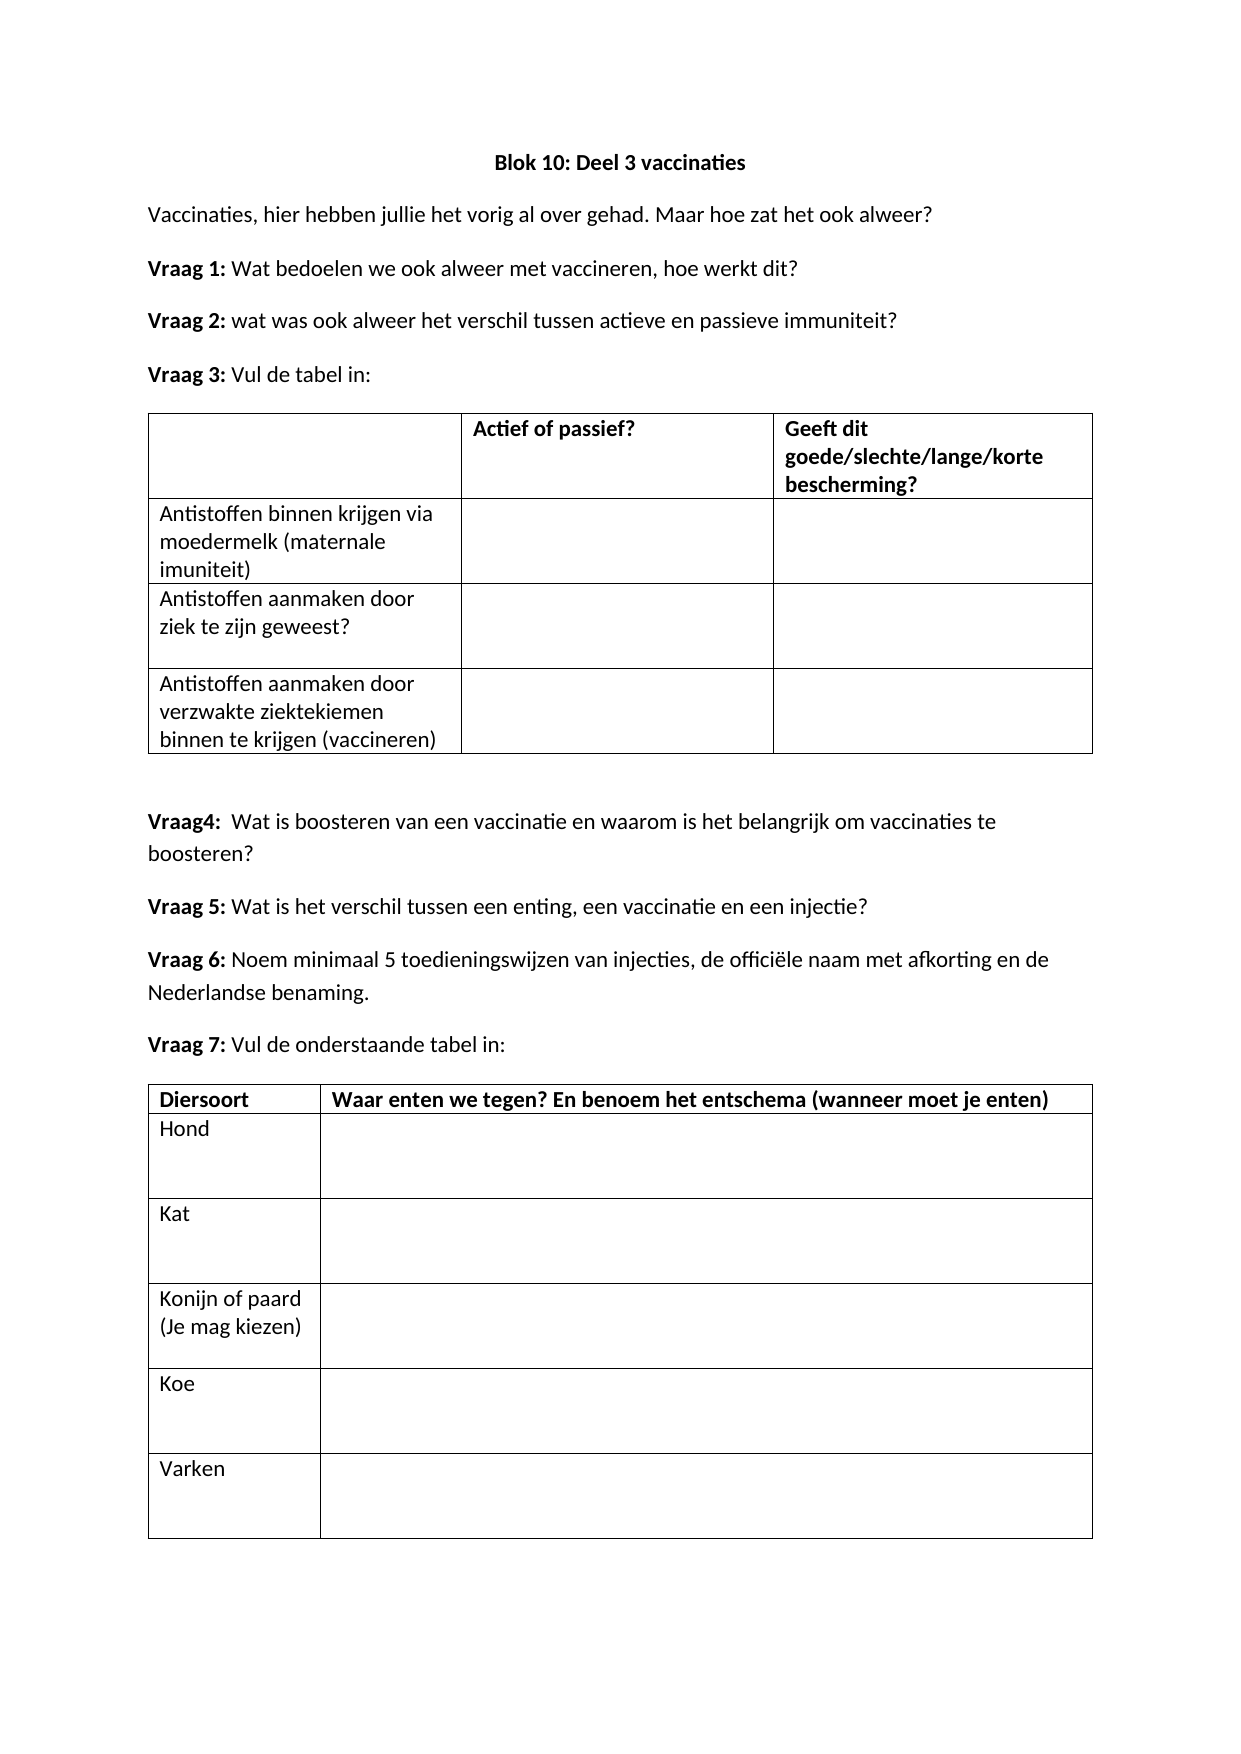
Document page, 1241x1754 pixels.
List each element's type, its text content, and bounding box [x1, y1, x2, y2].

table_header Diersoort [149, 1085, 320, 1113]
table_cell [321, 1369, 1092, 1453]
text Vraag 3: Vul de tabel in: [148, 360, 1093, 388]
text Vraag 2: wat was ook alweer het verschil tussen actieve en passieve immuniteit? [148, 307, 1093, 335]
table_cell Koe [149, 1369, 320, 1453]
table_cell [321, 1199, 1092, 1283]
table_cell Konijn of paard (Je mag kiezen) [149, 1284, 320, 1368]
table_header Geeft dit goede/slechte/lange/korte bescherming? [774, 414, 1092, 498]
table_cell Antistoffen binnen krijgen via moedermelk (maternale imuniteit) [149, 499, 461, 583]
table_cell Hond [149, 1114, 320, 1198]
text Vraag 5: Wat is het verschil tussen een enting, een vaccinatie en een injectie? [148, 892, 1093, 920]
table_cell [774, 669, 1092, 753]
table_cell [774, 499, 1092, 583]
text Vraag 1: Wat bedoelen we ook alweer met vaccineren, hoe werkt dit? [148, 254, 1093, 282]
table_cell [462, 584, 773, 668]
table_cell [321, 1284, 1092, 1368]
table_header Waar enten we tegen? En benoem het entschema (wanneer moet je enten) [321, 1085, 1092, 1113]
table_cell [321, 1454, 1092, 1538]
table_cell Antistoffen aanmaken door ziek te zijn geweest? [149, 584, 461, 668]
table_cell [321, 1114, 1092, 1198]
text Vraag 6: Noem minimaal 5 toedieningswijzen van injecties, de officiële naam met afkorting en de Nederlandse benaming. [148, 945, 1093, 1006]
text Vraag 7: Vul de onderstaande tabel in: [148, 1031, 1093, 1059]
table_header [149, 414, 461, 498]
table_cell [462, 669, 773, 753]
table_cell [774, 584, 1092, 668]
text Vaccinaties, hier hebben jullie het vorig al over gehad. Maar hoe zat het ook alweer? [148, 201, 1093, 229]
table_cell Kat [149, 1199, 320, 1283]
table_cell Varken [149, 1454, 320, 1538]
table_header Actief of passief? [462, 414, 773, 498]
text Blok 10: Deel 3 vaccinaties [148, 148, 1093, 176]
table_cell [462, 499, 773, 583]
text Vraag4: Wat is boosteren van een vaccinatie en waarom is het belangrijk om vaccinaties te boosteren? [148, 807, 1093, 867]
table_cell Antistoffen aanmaken door verzwakte ziektekiemen binnen te krijgen (vaccineren) [149, 669, 461, 753]
